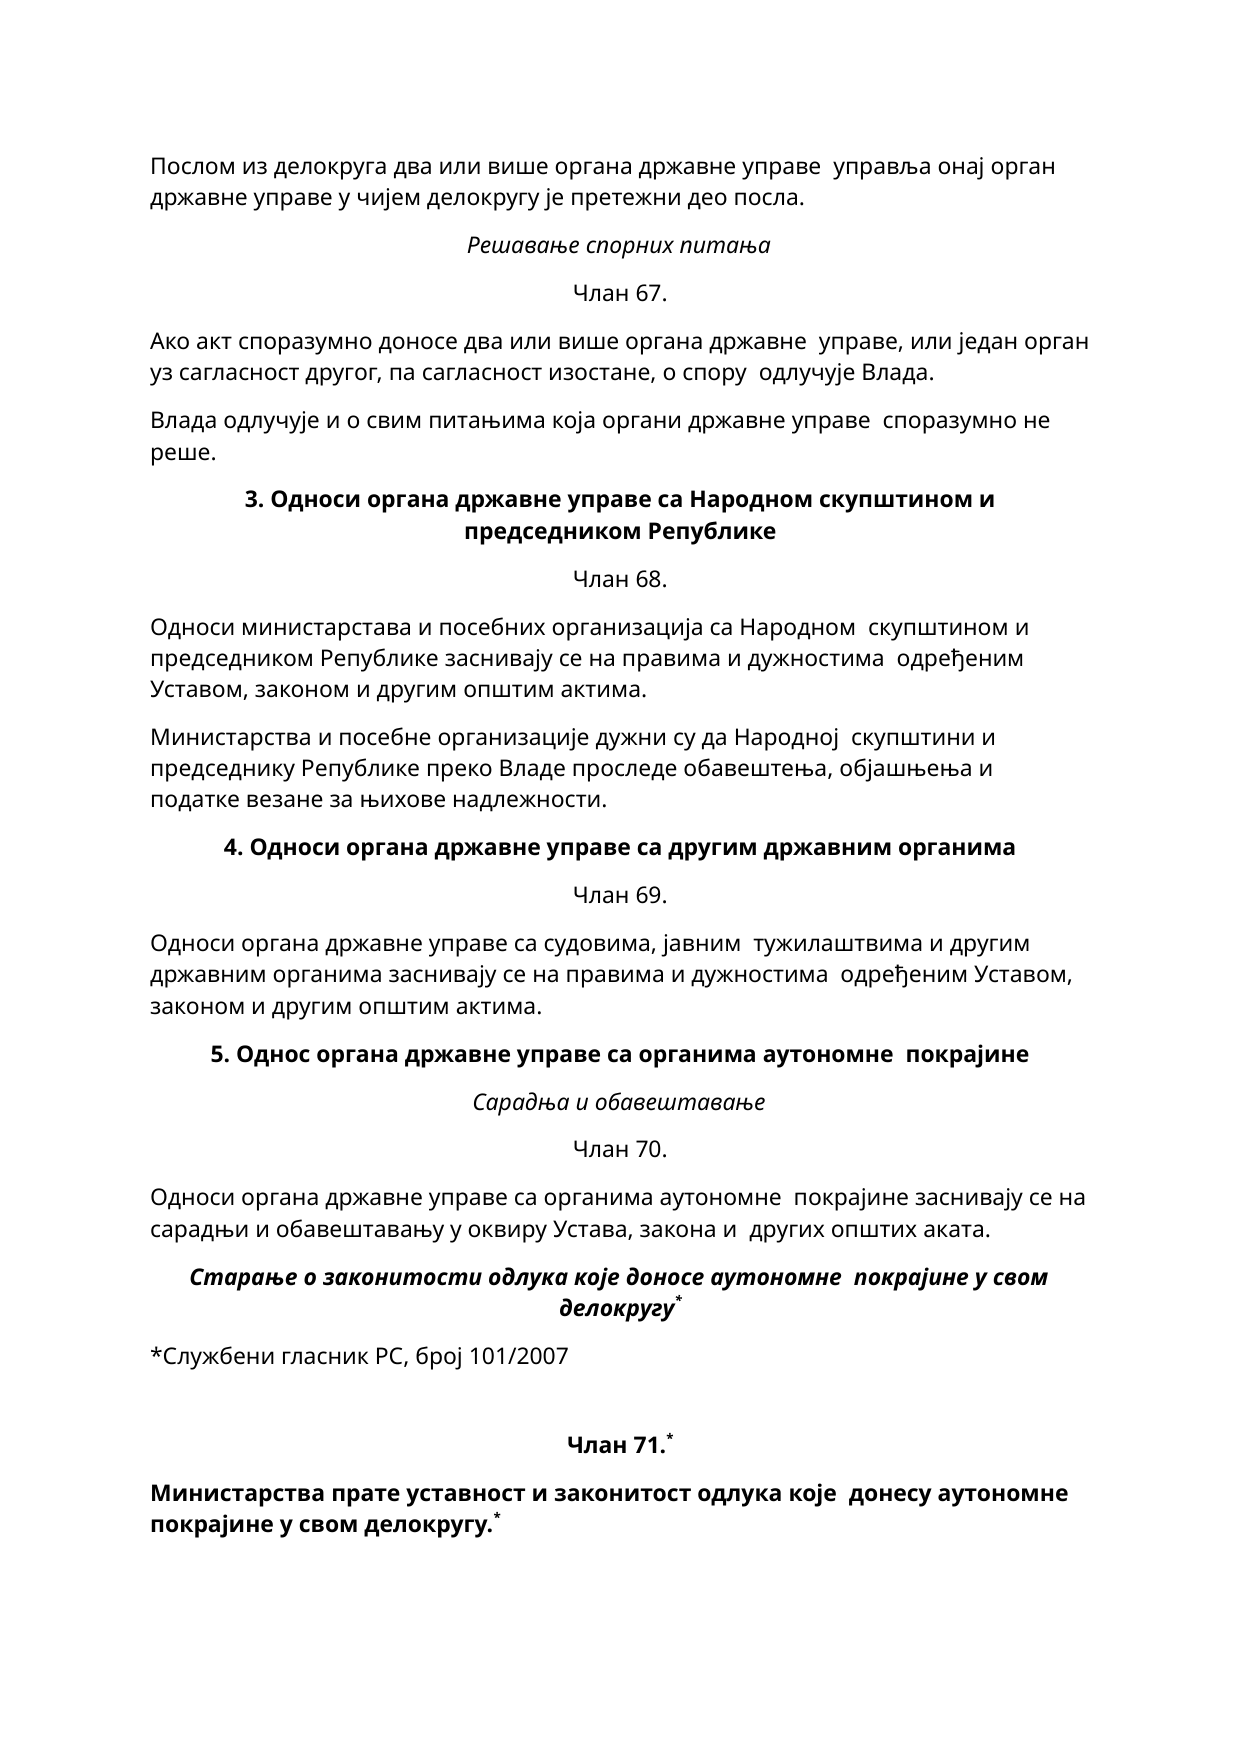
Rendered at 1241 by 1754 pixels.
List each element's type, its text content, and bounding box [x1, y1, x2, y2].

text Послом из делокруга два или више органа државне управе управља онај орган државне управе у чијем делокругу је претежни део посла. [150, 150, 1090, 212]
text Члан 70. [150, 1133, 1090, 1164]
text Члан 71.* [150, 1429, 1090, 1460]
text Члан 69. [150, 879, 1090, 910]
text Влада одлучује и о свим питањима која органи државне управе споразумно не реше. [150, 404, 1090, 467]
text 4. Односи органа државне управе са другим државним органима [150, 831, 1090, 862]
text 3. Односи органа државне управе са Народном скупштином и председником Републике [150, 483, 1090, 546]
text Старање о законитости одлука које доносе аутономне покрајине у свом делокругу* [150, 1260, 1090, 1323]
text *Службени гласник РС, број 101/2007 [150, 1339, 1090, 1371]
text Решавање спорних питања [150, 229, 1090, 260]
text Члан 68. [150, 562, 1090, 594]
text Ако акт споразумно доносе два или више органа државне управе, или један орган уз сагласност другог, па сагласност изостане, о спору одлучује Влада. [150, 325, 1090, 387]
text Министарства прате уставност и законитост одлука које донесу аутономне покрајине у свом делокругу.* [150, 1477, 1090, 1539]
text Сарадња и обавештавање [150, 1085, 1090, 1117]
text Односи органа државне управе са судовима, јавним тужилаштвима и другим државним органима заснивају се на правима и дужностима одређеним Уставом, законом и другим општим актима. [150, 927, 1090, 1021]
text Министарства и посебне организације дужни су да Народној скупштини и председнику Републике преко Владе проследе обавештења, објашњења и податке везане за њихове надлежности. [150, 721, 1090, 814]
text Односи органа државне управе са органима аутономне покрајине заснивају се на сарадњи и обавештавању у оквиру Устава, закона и других општих аката. [150, 1181, 1090, 1244]
text 5. Однос органа државне управе са органима аутономне покрајине [150, 1037, 1090, 1069]
text Члан 67. [150, 277, 1090, 308]
text Односи министарстава и посебних организација са Народном скупштином и председником Републике заснивају се на правима и дужностима одређеним Уставом, законом и другим општим актима. [150, 610, 1090, 704]
